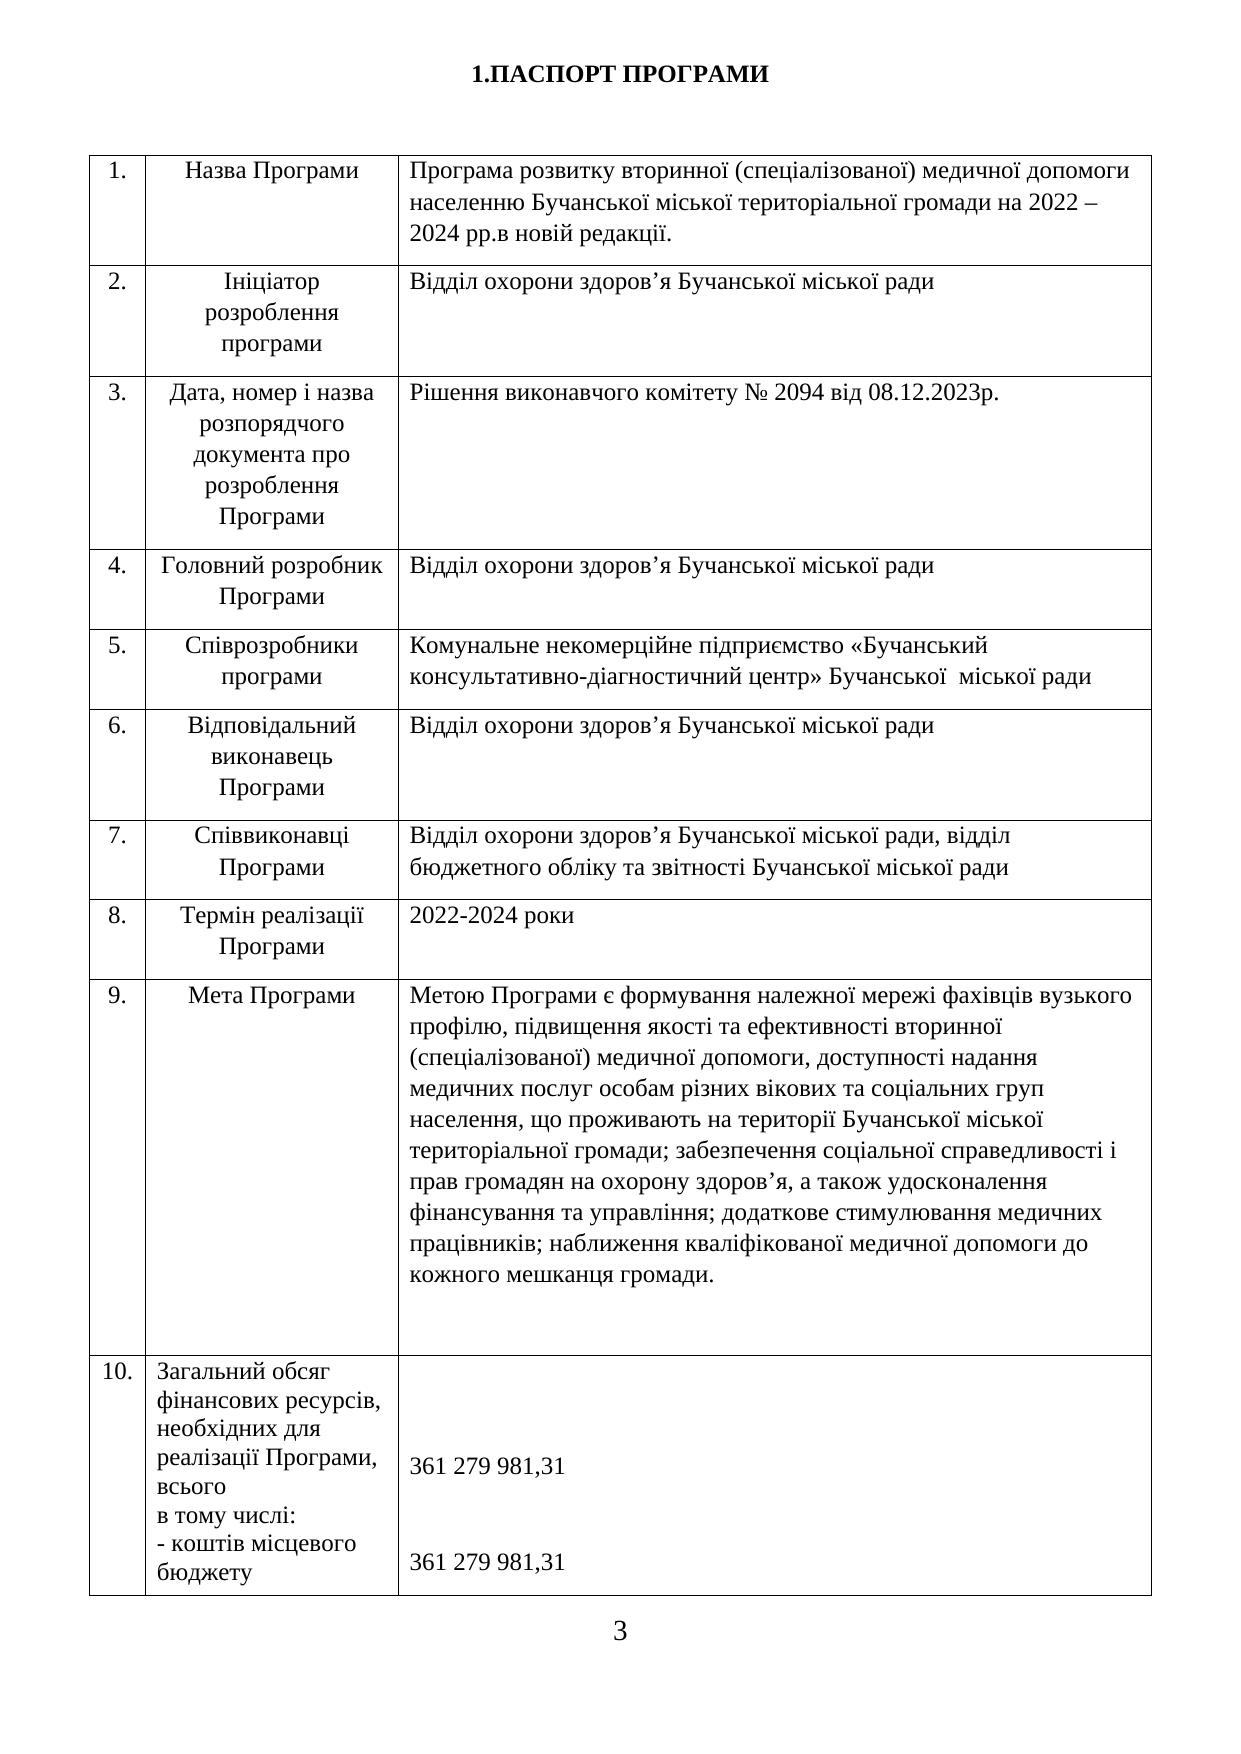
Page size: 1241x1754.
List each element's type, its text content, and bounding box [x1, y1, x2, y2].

table_cell Ініціатор розроблення програми [146, 266, 398, 376]
table_cell Головний розробник Програми [146, 550, 398, 629]
table_cell 4. [90, 550, 145, 629]
table_cell 2022-2024 роки [399, 900, 1151, 979]
table_cell Відділ охорони здоров’я Бучанської міської ради [399, 550, 1151, 629]
table_cell Відділ охорони здоров’я Бучанської міської ради [399, 266, 1151, 376]
table_cell 3. [90, 377, 145, 549]
table_cell 7. [90, 821, 145, 899]
table_cell 2. [90, 266, 145, 376]
table_cell Відділ охорони здоров’я Бучанської міської ради, відділ бюджетного обліку та звітності Бучанської міської ради [399, 821, 1151, 899]
table_cell 6. [90, 710, 145, 819]
table_header Назва Програми [146, 156, 398, 265]
table_header Програма розвитку вторинної (спеціалізованої) медичної допомоги населенню Бучанської міської територіальної громади на 2022 – 2024 рр.в новій редакції. [399, 156, 1151, 265]
table_cell 8. [90, 900, 145, 979]
table_cell Відділ охорони здоров’я Бучанської міської ради [399, 710, 1151, 819]
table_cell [399, 1356, 1151, 1594]
table_cell 5. [90, 630, 145, 709]
table_cell Відповідальний виконавець Програми [146, 710, 398, 819]
text 1.ПАСПОРТ ПРОГРАМИ [89, 59, 1152, 88]
table_header 1. [90, 156, 145, 265]
table_cell Дата, номер і назва розпорядчого документа про розроблення Програми [146, 377, 398, 549]
table_cell 9. [90, 980, 145, 1355]
table_cell Метою Програми є формування належної мережі фахівців вузького профілю, підвищення якості та ефективності вторинної (спеціалізованої) медичної допомоги, доступності надання медичних послуг особам різних вікових та соціальних груп населення, що проживають на території Бучанської міської територіальної громади; забезпечення соціальної справедливості і прав громадян на охорону здоров’я, а також удосконалення фінансування та управління; додаткове стимулювання медичних працівників; наближення кваліфікованої медичної допомоги до кожного мешканця громади. [399, 980, 1151, 1355]
table_cell Мета Програми [146, 980, 398, 1355]
table_cell Рішення виконавчого комітету № 2094 від 08.12.2023р. [399, 377, 1151, 549]
table_cell Співрозробники програми [146, 630, 398, 709]
table_cell Комунальне некомерційне підприємство «Бучанський консультативно-діагностичний центр» Бучанської міської ради [399, 630, 1151, 709]
table_cell Термін реалізації Програми [146, 900, 398, 979]
table_cell 10. [90, 1356, 145, 1594]
table_cell Співвиконавці Програми [146, 821, 398, 899]
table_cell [146, 1356, 398, 1594]
